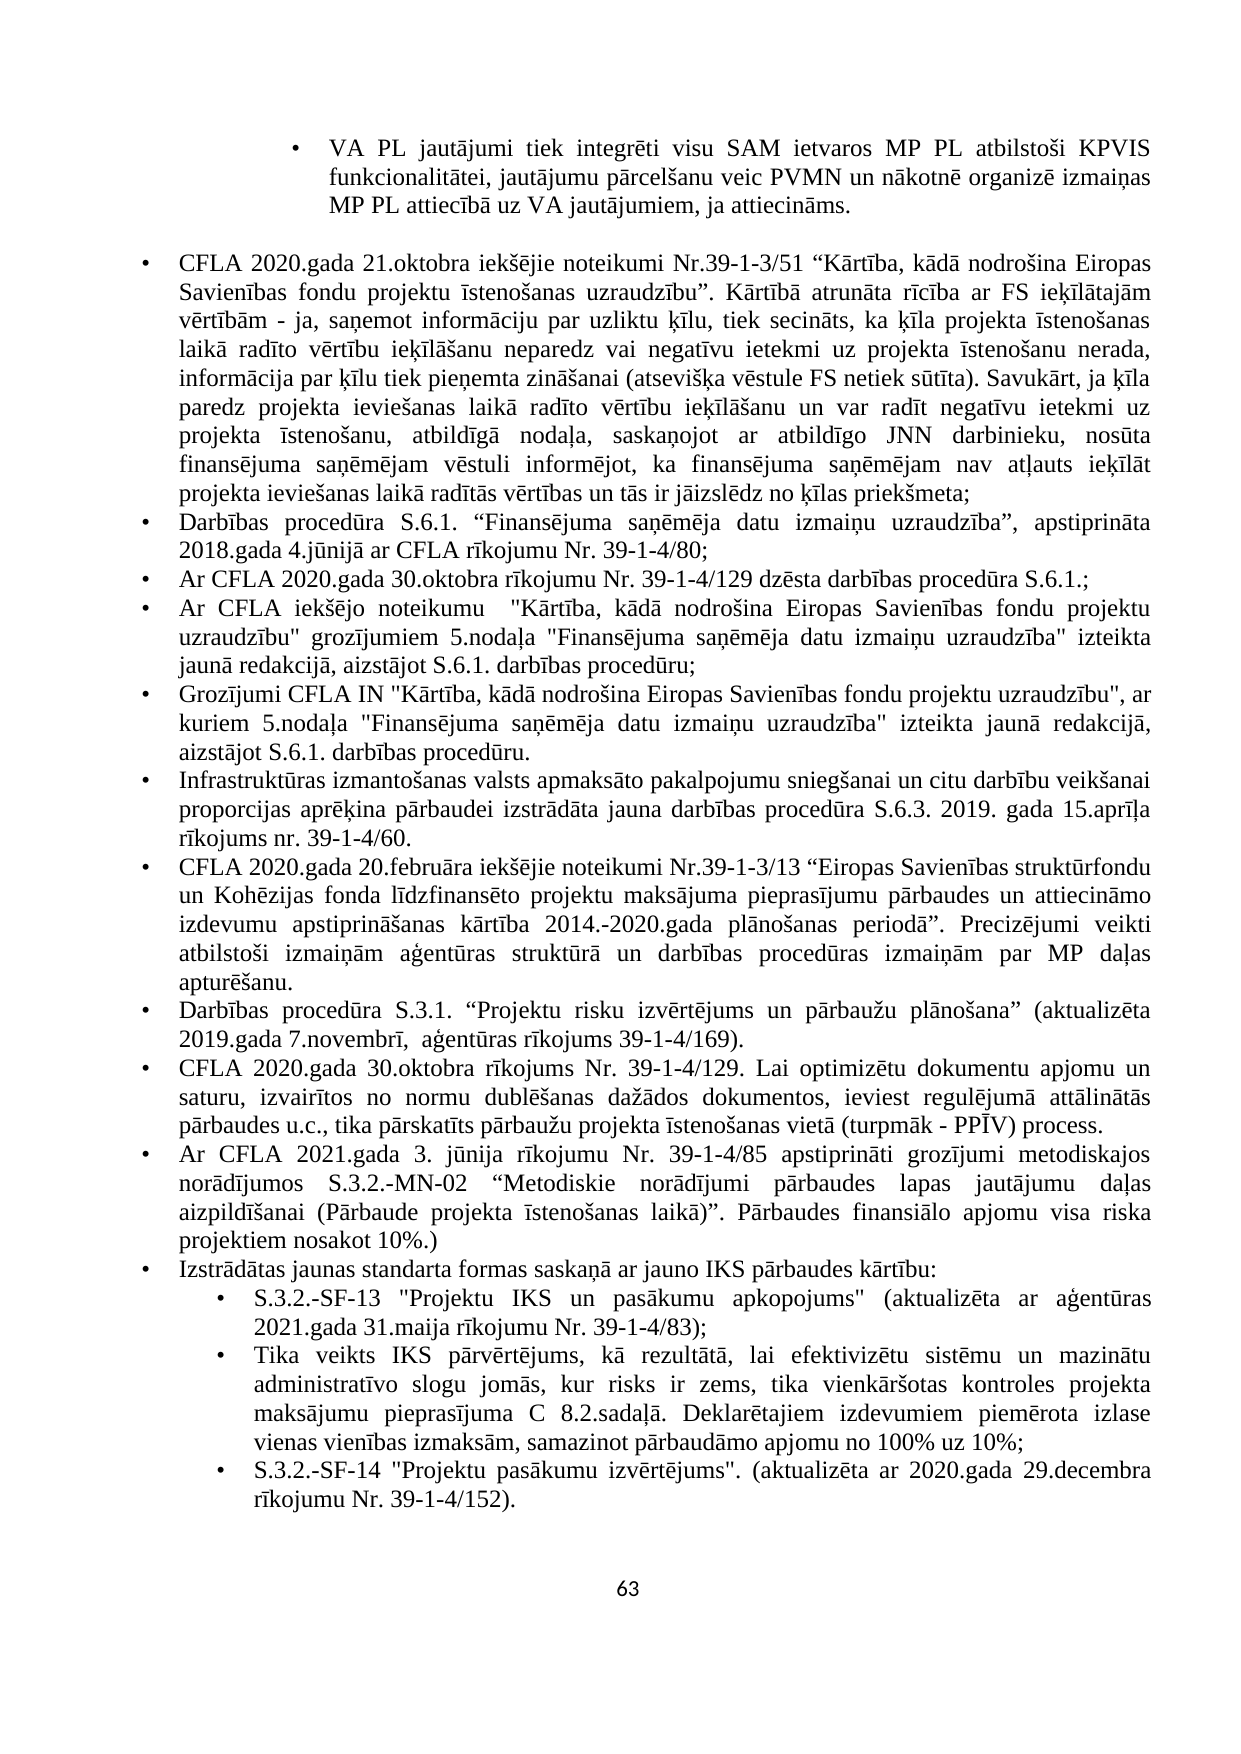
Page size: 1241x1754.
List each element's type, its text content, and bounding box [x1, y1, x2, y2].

list Infrastruktūras izmantošanas valsts apmaksāto pakalpojumu sniegšanai un citu darbību veikšanai proporcijas aprēķina pārbaudei izstrādāta jauna darbības procedūra S.6.3. 2019. gada 15.aprīļa rīkojums nr. 39-1-4/60. [141, 765, 1152, 852]
list S.3.2.-SF-14 "Projektu pasākumu izvērtējums". (aktualizēta ar 2020.gada 29.decembra rīkojumu Nr. 39-1-4/152). [216, 1455, 1152, 1513]
list CFLA 2020.gada 30.oktobra rīkojums Nr. 39-1-4/129. Lai optimizētu dokumentu apjomu un saturu, izvairītos no normu dublēšanas dažādos dokumentos, ieviest regulējumā attālinātās pārbaudes u.c., tika pārskatīts pārbaužu projekta īstenošanas vietā (turpmāk - PPĪV) process. [141, 1053, 1152, 1139]
list Grozījumi CFLA IN "Kārtība, kādā nodrošina Eiropas Savienības fondu projektu uzraudzību", ar kuriem 5.nodaļa "Finansējuma saņēmēja datu izmaiņu uzraudzība" izteikta jaunā redakcijā, aizstājot S.6.1. darbības procedūru. [141, 679, 1152, 765]
list Ar CFLA iekšējo noteikumu "Kārtība, kādā nodrošina Eiropas Savienības fondu projektu uzraudzību" grozījumiem 5.nodaļa "Finansējuma saņēmēja datu izmaiņu uzraudzība" izteikta jaunā redakcijā, aizstājot S.6.1. darbības procedūru; [141, 593, 1152, 679]
list CFLA 2020.gada 21.oktobra iekšējie noteikumi Nr.39-1-3/51 “Kārtība, kādā nodrošina Eiropas Savienības fondu projektu īstenošanas uzraudzību”. Kārtībā atrunāta rīcība ar FS ieķīlātajām vērtībām - ja, saņemot informāciju par uzliktu ķīlu, tiek secināts, ka ķīla projekta īstenošanas laikā radīto vērtību ieķīlāšanu neparedz vai negatīvu ietekmi uz projekta īstenošanu nerada, informācija par ķīlu tiek pieņemta zināšanai (atsevišķa vēstule FS netiek sūtīta). Savukārt, ja ķīla paredz projekta ieviešanas laikā radīto vērtību ieķīlāšanu un var radīt negatīvu ietekmi uz projekta īstenošanu, atbildīgā nodaļa, saskaņojot ar atbildīgo JNN darbinieku, nosūta finansējuma saņēmējam vēstuli informējot, ka finansējuma saņēmējam nav atļauts ieķīlāt projekta ieviešanas laikā radītās vērtības un tās ir jāizslēdz no ķīlas priekšmeta; [141, 248, 1152, 507]
list CFLA 2020.gada 20.februāra iekšējie noteikumi Nr.39-1-3/13 “Eiropas Savienības struktūrfondu un Kohēzijas fonda līdzfinansēto projektu maksājuma pieprasījumu pārbaudes un attiecināmo izdevumu apstiprināšanas kārtība 2014.-2020.gada plānošanas periodā”. Precizējumi veikti atbilstoši izmaiņām aģentūras struktūrā un darbības procedūras izmaiņām par MP daļas apturēšanu. [141, 852, 1152, 995]
list Ar CFLA 2020.gada 30.oktobra rīkojumu Nr. 39-1-4/129 dzēsta darbības procedūra S.6.1.; [141, 564, 1152, 593]
list Tika veikts IKS pārvērtējums, kā rezultātā, lai efektivizētu sistēmu un mazinātu administratīvo slogu jomās, kur risks ir zems, tika vienkāršotas kontroles projekta maksājumu pieprasījuma C 8.2.sadaļā. Deklarētajiem izdevumiem piemērota izlase vienas vienības izmaksām, samazinot pārbaudāmo apjomu no 100% uz 10%; [216, 1340, 1152, 1455]
list VA PL jautājumi tiek integrēti visu SAM ietvaros MP PL atbilstoši KPVIS funkcionalitātei, jautājumu pārcelšanu veic PVMN un nākotnē organizē izmaiņas MP PL attiecībā uz VA jautājumiem, ja attiecināms. [291, 133, 1152, 219]
list S.3.2.-SF-13 "Projektu IKS un pasākumu apkopojums" (aktualizēta ar aģentūras 2021.gada 31.maija rīkojumu Nr. 39-1-4/83); [216, 1283, 1152, 1340]
list Ar CFLA 2021.gada 3. jūnija rīkojumu Nr. 39-1-4/85 apstiprināti grozījumi metodiskajos norādījumos S.3.2.-MN-02 “Metodiskie norādījumi pārbaudes lapas jautājumu daļas aizpildīšanai (Pārbaude projekta īstenošanas laikā)”. Pārbaudes finansiālo apjomu visa riska projektiem nosakot 10%.) [141, 1139, 1152, 1254]
list Izstrādātas jaunas standarta formas saskaņā ar jauno IKS pārbaudes kārtību: [141, 1254, 1152, 1283]
list Darbības procedūra S.6.1. “Finansējuma saņēmēja datu izmaiņu uzraudzība”, apstiprināta 2018.gada 4.jūnijā ar CFLA rīkojumu Nr. 39-1-4/80; [141, 507, 1152, 564]
list Darbības procedūra S.3.1. “Projektu risku izvērtējums un pārbaužu plānošana” (aktualizēta 2019.gada 7.novembrī, aģentūras rīkojums 39-1-4/169). [141, 995, 1152, 1053]
